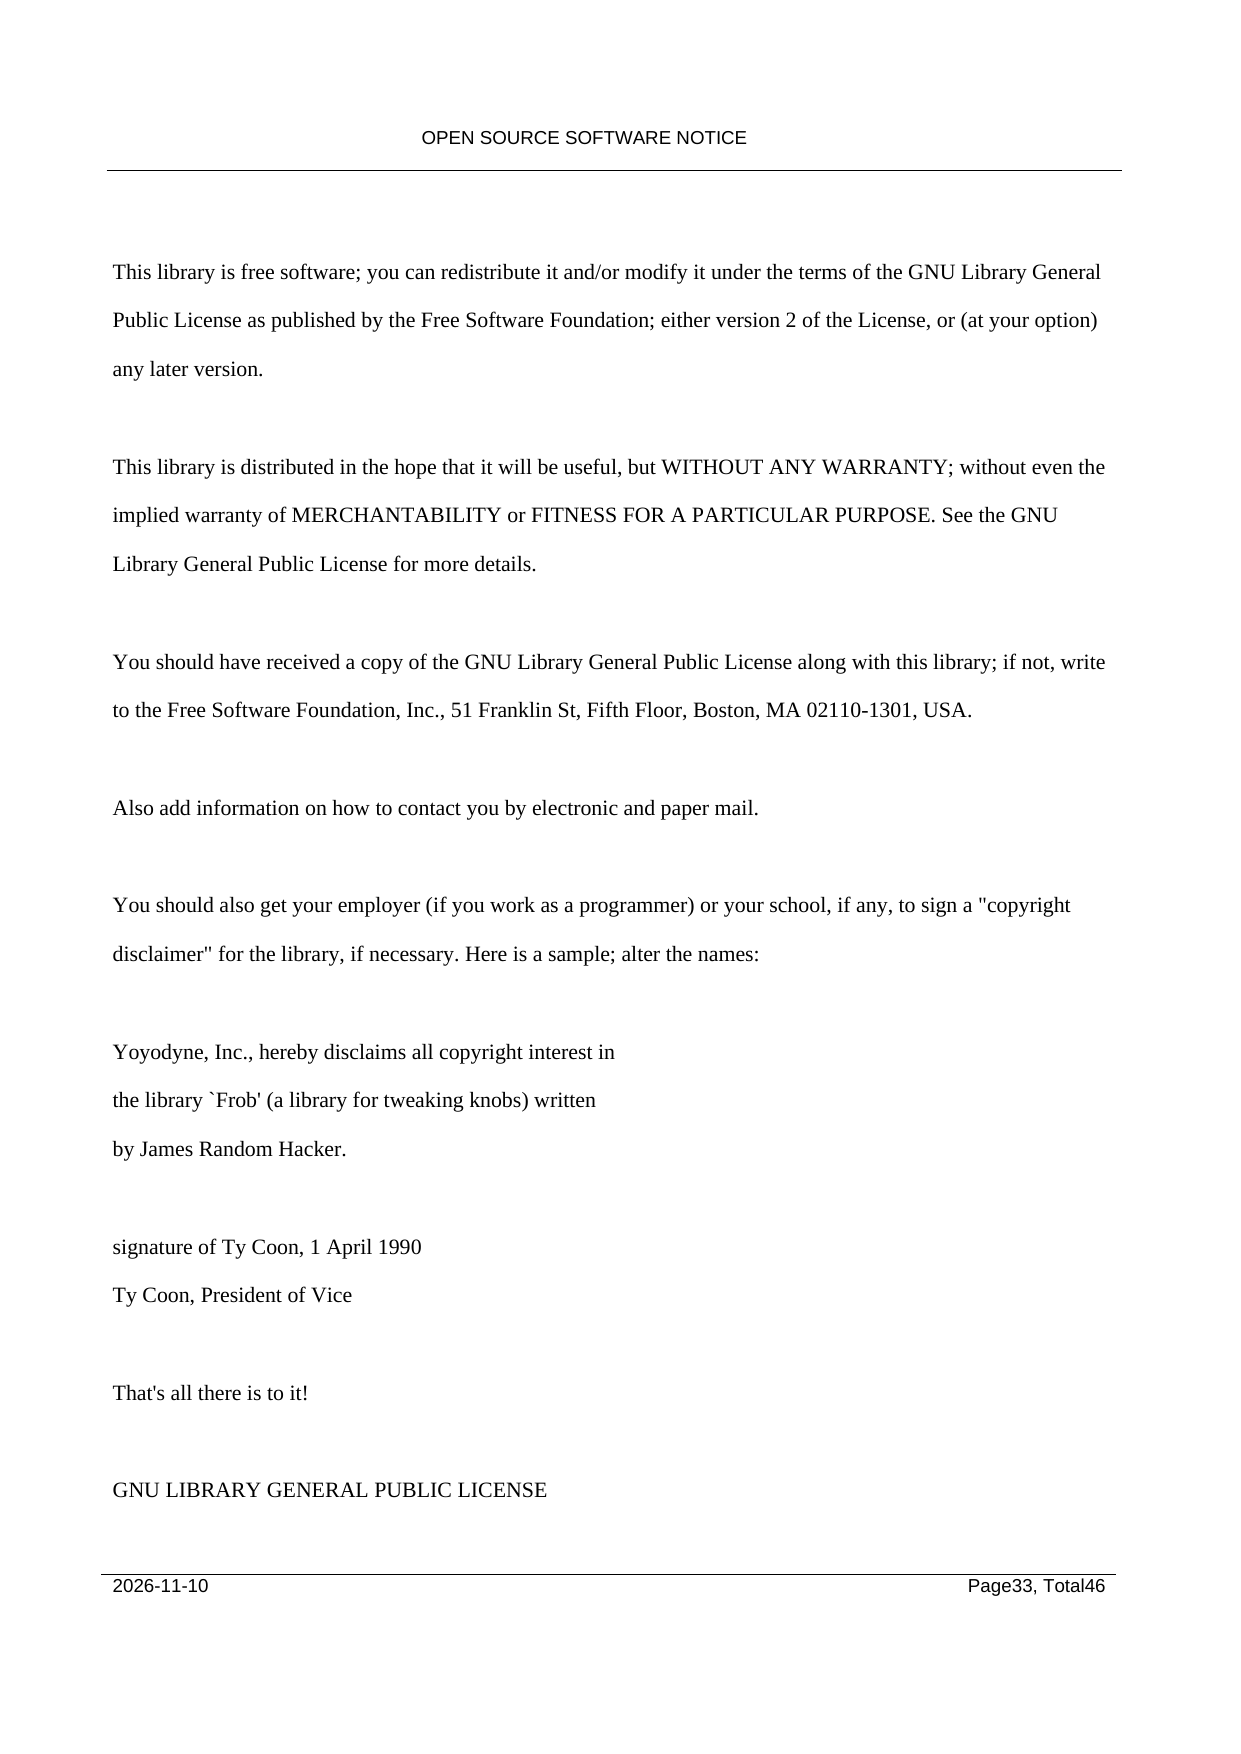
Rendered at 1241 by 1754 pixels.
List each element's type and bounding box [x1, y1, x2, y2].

text [112, 206, 1128, 1506]
